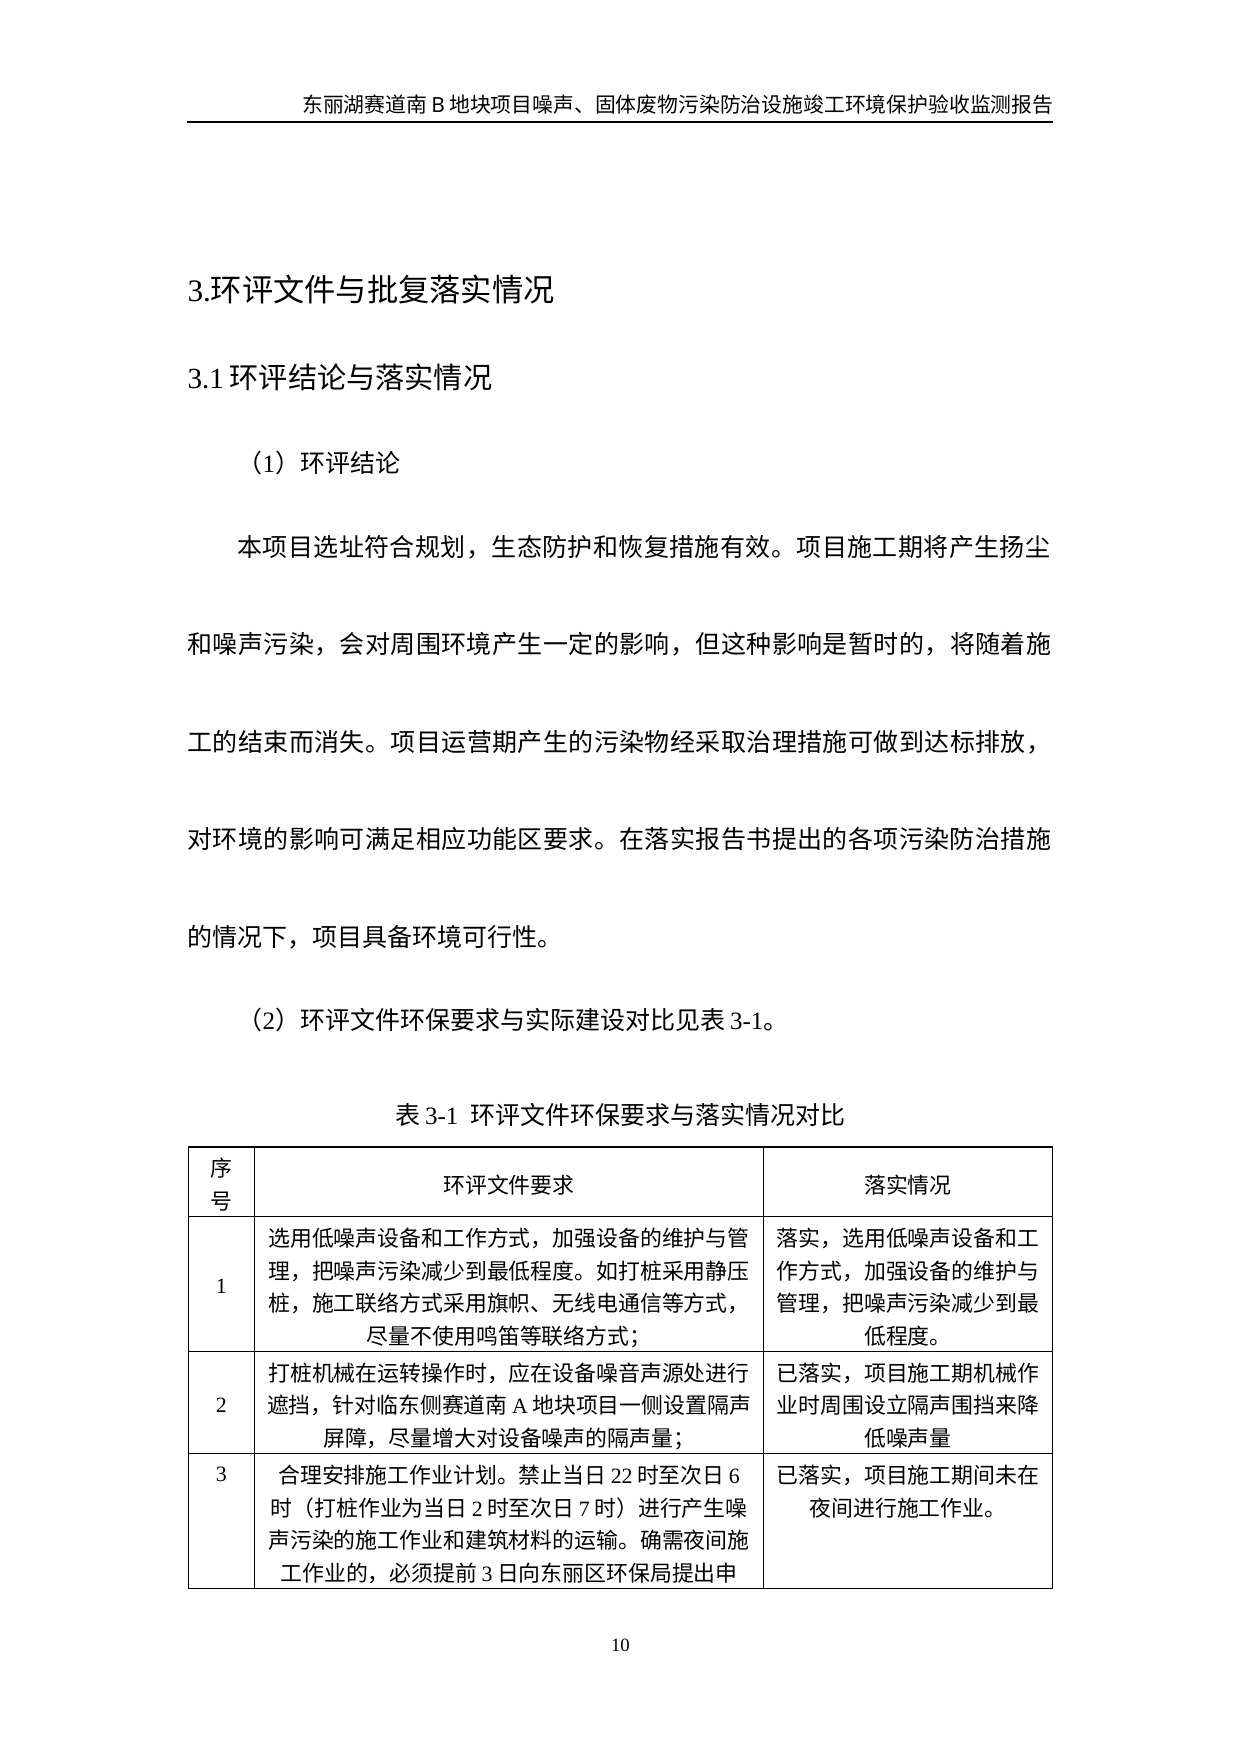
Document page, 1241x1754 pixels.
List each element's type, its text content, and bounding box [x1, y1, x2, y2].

table_header 序号 [189, 1148, 254, 1216]
table_cell 2 [189, 1352, 254, 1453]
text 表3-1 环评文件环保要求与落实情况对比 [187, 1081, 1053, 1146]
table_header 落实情况 [764, 1148, 1052, 1216]
text 本项目选址符合规划，生态防护和恢复措施有效。项目施工期将产生扬尘和噪声污染，会对周围环境产生一定的影响，但这种影响是暂时的，将随着施工的结束而消失。项目运营期产生的污染物经采取治理措施可做到达标排放，对环境的影响可满足相应功能区要求。在落实报告书提出的各项污染防治措施的情况下，项目具备环境可行性。 [187, 513, 1053, 968]
table_cell 落实，选用低噪声设备和工作方式，加强设备的维护与管理，把噪声污染减少到最低程度。 [764, 1217, 1052, 1351]
subtitle 3.环评文件与批复落实情况 [187, 256, 1053, 321]
table_cell 已落实，项目施工期机械作业时周围设立隔声围挡来降低噪声量 [764, 1352, 1052, 1453]
subtitle 3.1环评结论与落实情况 [187, 343, 1053, 408]
table_cell 3 [189, 1454, 254, 1588]
table_cell 打桩机械在运转操作时，应在设备噪音声源处进行遮挡，针对临东侧赛道南A地块项目一侧设置隔声屏障，尽量增大对设备噪声的隔声量； [255, 1352, 763, 1453]
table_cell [255, 1454, 763, 1588]
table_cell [764, 1454, 1052, 1588]
text （1）环评结论 [187, 429, 1053, 494]
table_cell 选用低噪声设备和工作方式，加强设备的维护与管理，把噪声污染减少到最低程度。如打桩采用静压桩，施工联络方式采用旗帜、无线电通信等方式，尽量不使用鸣笛等联络方式； [255, 1217, 763, 1351]
table_cell 1 [189, 1217, 254, 1351]
text （2）环评文件环保要求与实际建设对比见表3-1。 [187, 986, 1053, 1051]
table_header 环评文件要求 [255, 1148, 763, 1216]
